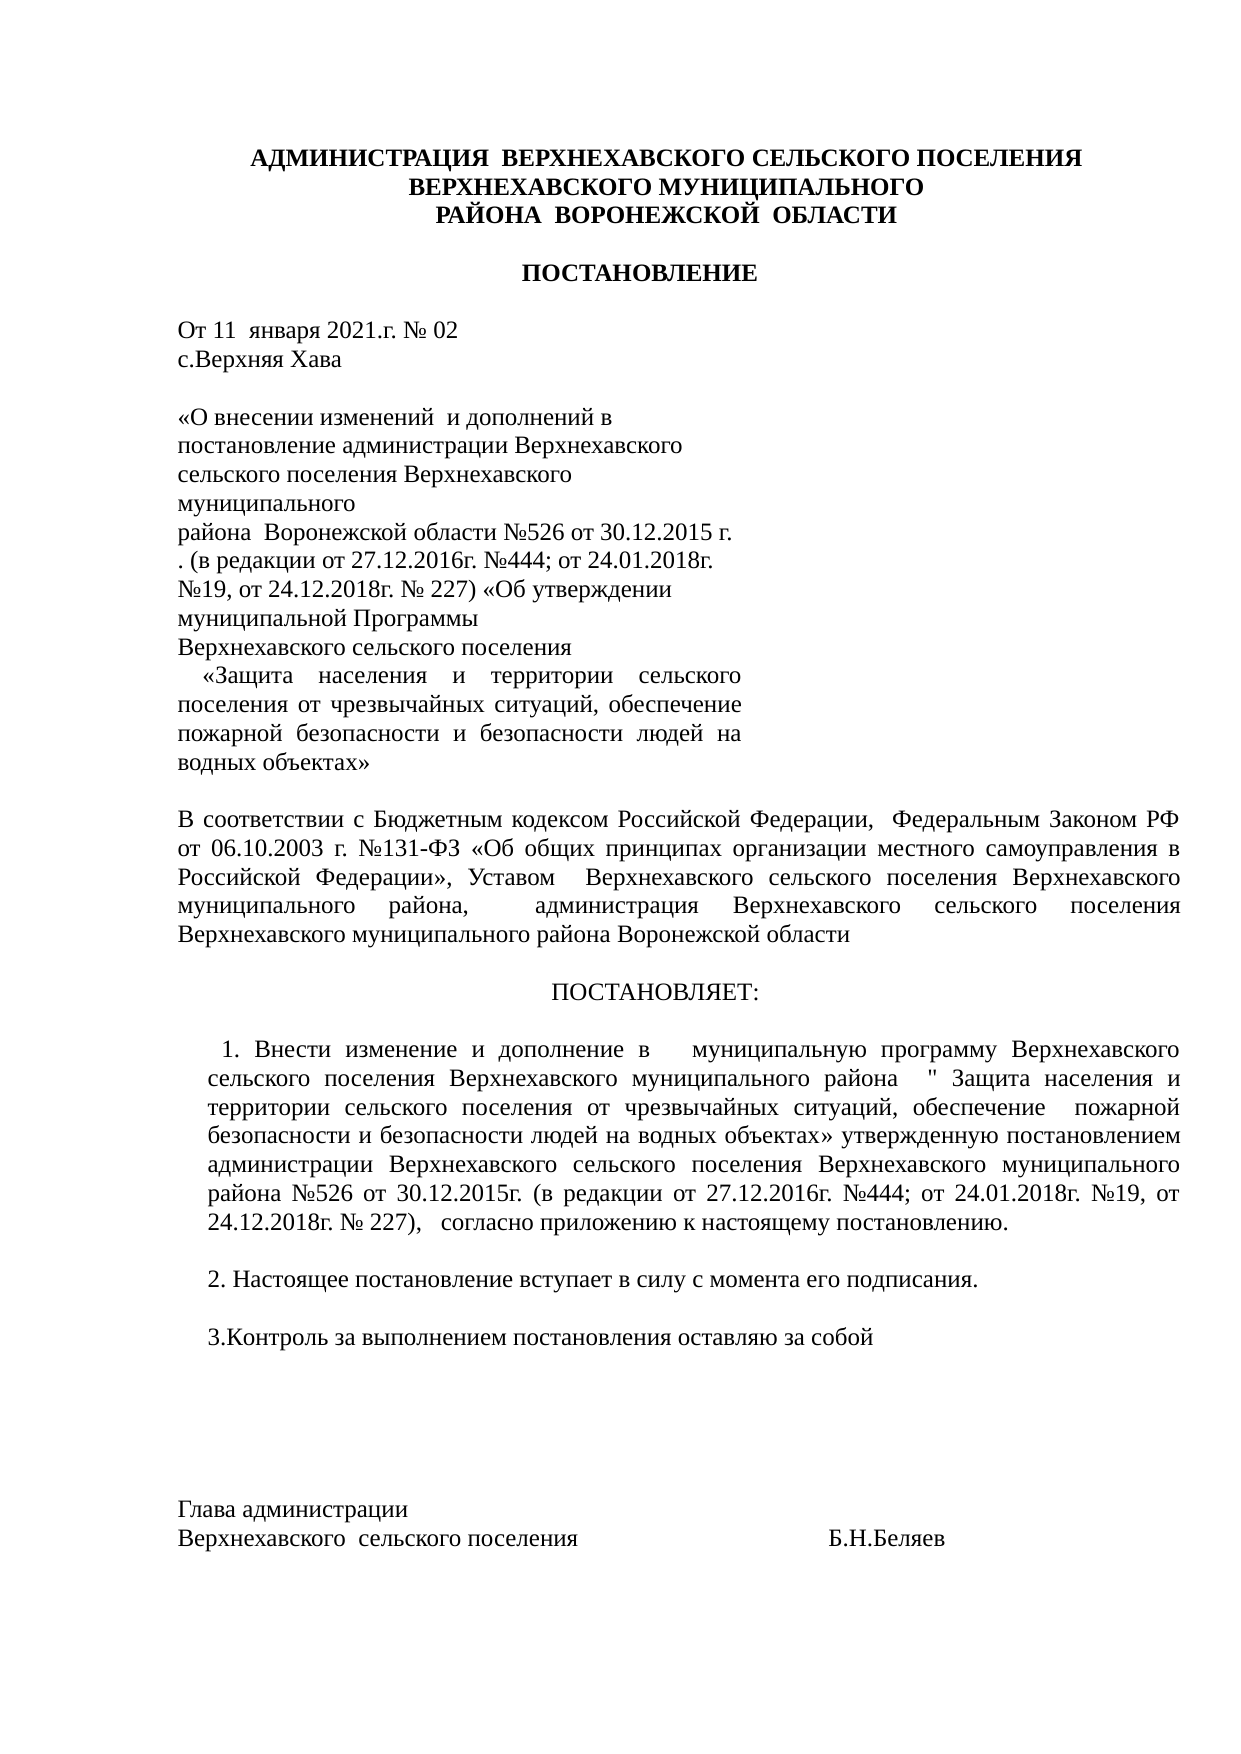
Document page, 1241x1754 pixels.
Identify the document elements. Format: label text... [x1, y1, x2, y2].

table_header В соответствии с Бюджетным кодексом Российской Федерации, Федеральным Законом РФ от 06.10.2003 г. №131-ФЗ «Об общих принципах организации местного самоуправления в Российской Федерации», Уставом Верхнехавского сельского поселения Верхнехавского муниципального района, администрация Верхнехавского сельского поселения Верхнехавского муниципального района Воронежской области [166, 804, 1192, 948]
table_header АДМИНИСТРАЦИЯ ВЕРХНЕХАВСКОГО СЕЛЬСКОГО ПОСЕЛЕНИЯ ВЕРХНЕХАВСКОГО МУНИЦИПАЛЬНОГО РАЙОНА ВОРОНЕЖСКОЙ ОБЛАСТИ [166, 118, 1167, 229]
table_header ПОСТАНОВЛЕНИЕ [402, 258, 877, 287]
table_header ПОСТАНОВЛЯЕТ: [459, 977, 852, 1005]
table_header Глава администрации Верхнехавского сельского поселения Б.Н.Беляев [166, 1494, 1192, 1552]
table_header От 11 января 2021.г. № 02 с.Верхняя Хава [166, 315, 646, 373]
table_header «О внесении изменений и дополнений в постановление администрации Верхнехавского сельского поселения Верхнехавского муниципального района Воронежской области №526 от 30.12.2015 г. . (в редакции от 27.12.2016г. №444; от 24.01.2018г. №19, от 24.12.2018г. № 227) «Об утверждении муниципальной Программы Верхнехавского сельского поселения «Защита населения и территории сельского поселения от чрезвычайных ситуаций, обеспечение пожарной безопасности и безопасности людей на водных объектах» [166, 402, 753, 775]
table_header 1. Внести изменение и дополнение в муниципальную программу Верхнехавского сельского поселения Верхнехавского муниципального района " Защита населения и территории сельского поселения от чрезвычайных ситуаций, обеспечение пожарной безопасности и безопасности людей на водных объектах» утвержденную постановлением администрации Верхнехавского сельского поселения Верхнехавского муниципального района №526 от 30.12.2015г. (в редакции от 27.12.2016г. №444; от 24.01.2018г. №19, от 24.12.2018г. № 227), согласно приложению к настоящему постановлению. 2. Настоящее постановление вступает в силу с момента его подписания. 3.Контроль за выполнением постановления оставляю за собой [196, 1034, 1192, 1379]
